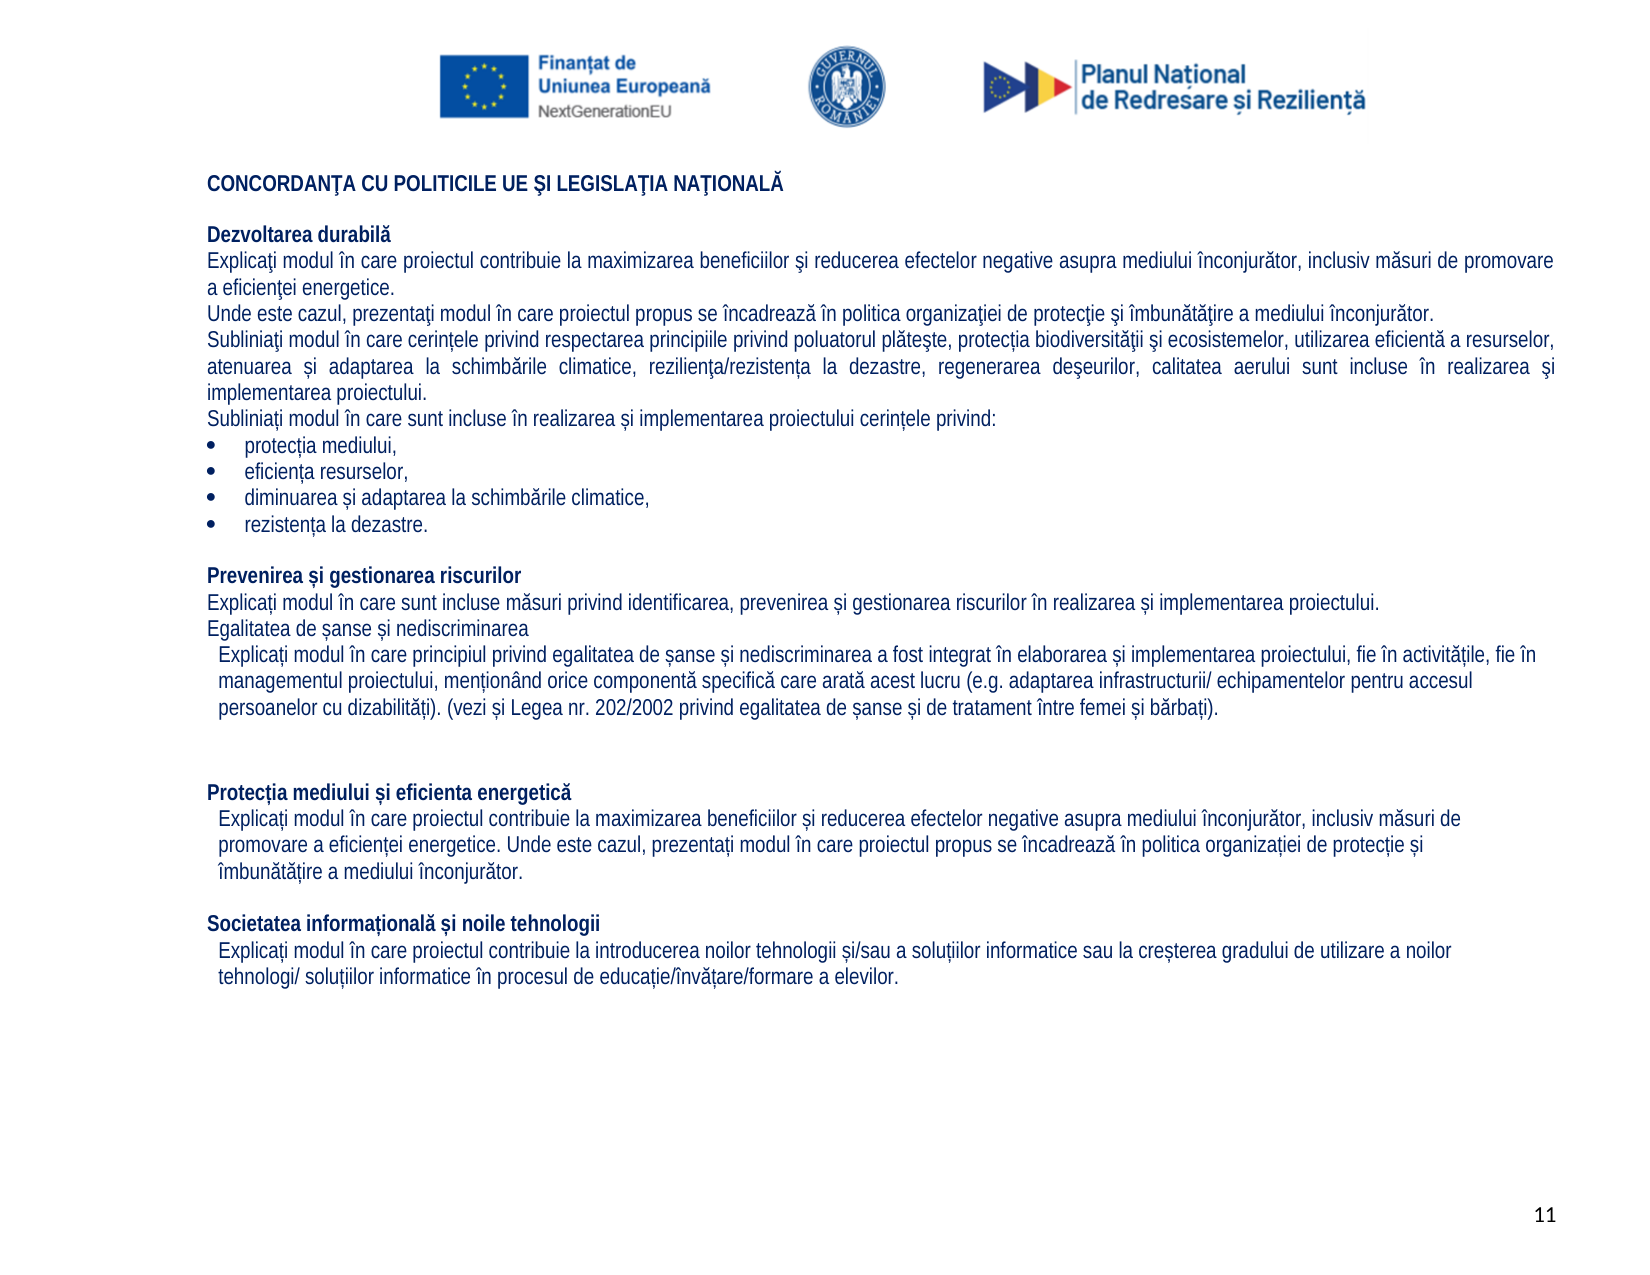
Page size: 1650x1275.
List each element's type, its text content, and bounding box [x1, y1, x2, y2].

subtitle Subliniaţi modul în care cerințele privind respectarea principiile privind poluatorul plăteşte, protecția biodiversităţii şi ecosistemelor, utilizarea eficientă a resurselor, atenuarea și adaptarea la schimbările climatice, rezilienţa/rezistența la dezastre, regenerarea deşeurilor, calitatea aerului sunt incluse în realizarea şi implementarea proiectului. [207, 326, 1556, 405]
subtitle Protecția mediului și eficienta energetică [207, 778, 1556, 805]
table_header Explicați modul în care principiul privind egalitatea de șanse și nediscriminarea a fost integrat în elaborarea și implementarea proiectului, fie în activitățile, fie în managementul proiectului, menționând orice componentă specifică care arată acest lucru (e.g. adaptarea infrastructurii/ echipamentelor pentru accesul persoanelor cu dizabilități). (vezi și Legea nr. 202/2002 privind egalitatea de șanse și de tratament între femei și bărbați). [207, 641, 1567, 778]
subtitle Subliniați modul în care sunt incluse în realizarea și implementarea proiectului cerințele privind: [207, 405, 1556, 432]
subtitle protecția mediului, [207, 432, 1556, 458]
table_header Explicați modul în care proiectul contribuie la maximizarea beneficiilor și reducerea efectelor negative asupra mediului înconjurător, inclusiv măsuri de promovare a eficienței energetice. Unde este cazul, prezentați modul în care proiectul propus se încadrează în politica organizației de protecție și îmbunătățire a mediului înconjurător. [207, 805, 1507, 910]
subtitle Explicaţi modul în care proiectul contribuie la maximizarea beneficiilor şi reducerea efectelor negative asupra mediului înconjurător, inclusiv măsuri de promovare a eficienţei energetice. [207, 247, 1556, 300]
subtitle CONCORDANŢA CU POLITICILE UE ŞI LEGISLAŢIA NAŢIONALĂ [207, 169, 1556, 196]
subtitle Dezvoltarea durabilă [207, 221, 1556, 247]
subtitle eficiența resurselor, [207, 458, 1556, 484]
subtitle Unde este cazul, prezentaţi modul în care proiectul propus se încadrează în politica organizaţiei de protecţie şi îmbunătăţire a mediului înconjurător. [207, 300, 1556, 326]
table_header Explicați modul în care proiectul contribuie la introducerea noilor tehnologii și/sau a soluțiilor informatice sau la creșterea gradului de utilizare a noilor tehnologi/ soluțiilor informatice în procesul de educație/învățare/formare a elevilor. [207, 937, 1522, 989]
subtitle diminuarea și adaptarea la schimbările climatice, [207, 484, 1556, 511]
subtitle Egalitatea de șanse și nediscriminarea [207, 615, 1556, 641]
subtitle Societatea informațională și noile tehnologii [207, 910, 1556, 937]
picture [393, 28, 1369, 144]
subtitle Explicați modul în care sunt incluse măsuri privind identificarea, prevenirea și gestionarea riscurilor în realizarea și implementarea proiectului. [207, 588, 1556, 615]
subtitle Prevenirea și gestionarea riscurilor [207, 562, 1556, 588]
subtitle rezistența la dezastre. [207, 511, 1556, 537]
